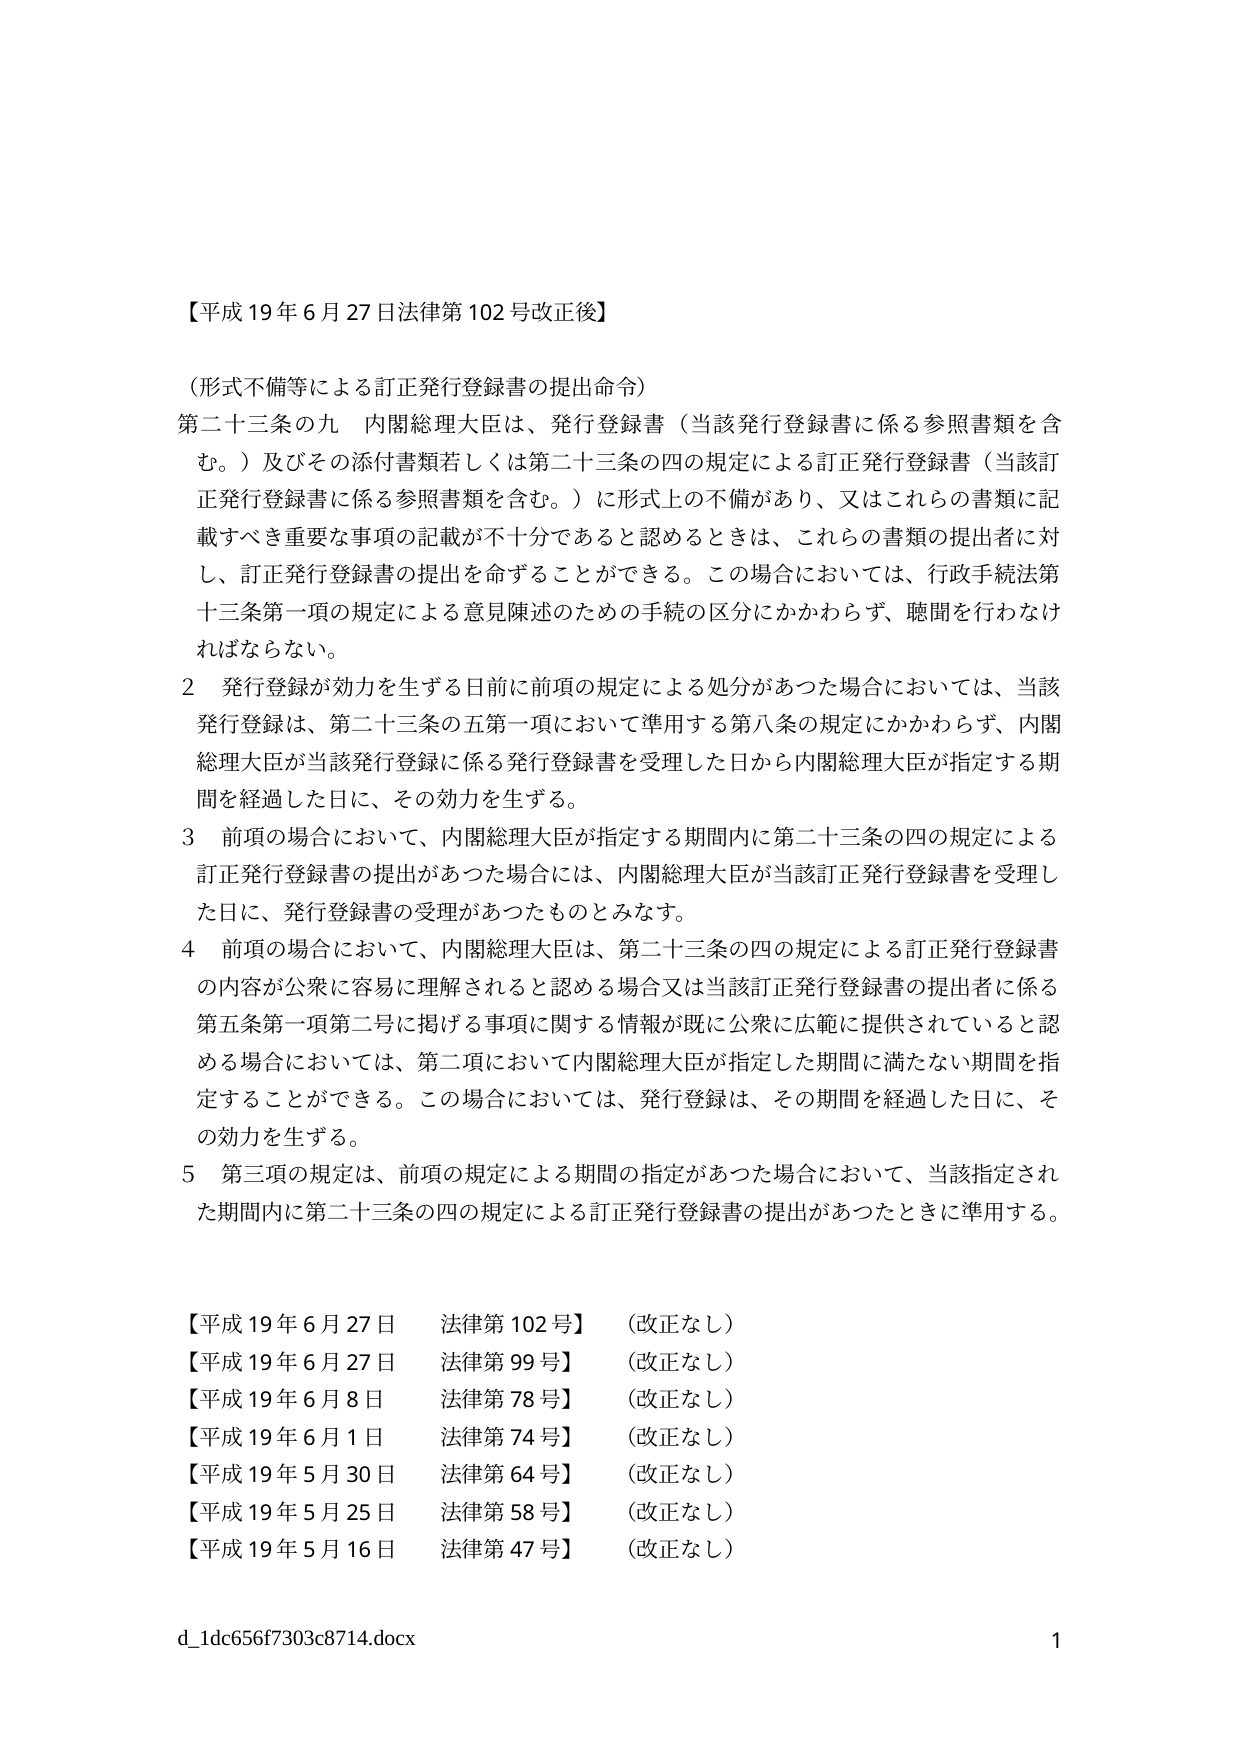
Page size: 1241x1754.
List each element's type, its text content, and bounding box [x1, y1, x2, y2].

text 【平成19年6月27日法律第102号改正後】 [177, 292, 1063, 329]
text ４ 前項の場合において、内閣総理大臣は、第二十三条の四の規定による訂正発行登録書の内容が公衆に容易に理解されると認める場合又は当該訂正発行登録書の提出者に係る第五条第一項第二号に掲げる事項に関する情報が既に公衆に広範に提供されていると認める場合においては、第二項において内閣総理大臣が指定した期間に満たない期間を指定することができる。この場合においては、発行登録は、その期間を経過した日に、その効力を生ずる。 [177, 929, 1063, 1154]
text 【平成19年6月27日 法律第102号】 （改正なし） [177, 1304, 1063, 1342]
text 【平成19年5月30日 法律第64号】 （改正なし） [177, 1454, 1063, 1492]
text ３ 前項の場合において、内閣総理大臣が指定する期間内に第二十三条の四の規定による訂正発行登録書の提出があつた場合には、内閣総理大臣が当該訂正発行登録書を受理した日に、発行登録書の受理があつたものとみなす。 [177, 817, 1063, 929]
text ２ 発行登録が効力を生ずる日前に前項の規定による処分があつた場合においては、当該発行登録は、第二十三条の五第一項において準用する第八条の規定にかかわらず、内閣総理大臣が当該発行登録に係る発行登録書を受理した日から内閣総理大臣が指定する期間を経過した日に、その効力を生ずる。 [177, 667, 1063, 817]
text （形式不備等による訂正発行登録書の提出命令） [177, 367, 1063, 404]
text 【平成19年5月16日 法律第47号】 （改正なし） [177, 1529, 1063, 1567]
text 【平成19年6月8日 法律第78号】 （改正なし） [177, 1379, 1063, 1417]
text 第二十三条の九 内閣総理大臣は、発行登録書（当該発行登録書に係る参照書類を含む。）及びその添付書類若しくは第二十三条の四の規定による訂正発行登録書（当該訂正発行登録書に係る参照書類を含む。）に形式上の不備があり、又はこれらの書類に記載すべき重要な事項の記載が不十分であると認めるときは、これらの書類の提出者に対し、訂正発行登録書の提出を命ずることができる。この場合においては、行政手続法第十三条第一項の規定による意見陳述のための手続の区分にかかわらず、聴聞を行わなければならない。 [177, 404, 1063, 667]
text 【平成19年5月25日 法律第58号】 （改正なし） [177, 1492, 1063, 1529]
text 【平成19年6月27日 法律第99号】 （改正なし） [177, 1342, 1063, 1379]
text ５ 第三項の規定は、前項の規定による期間の指定があつた場合において、当該指定された期間内に第二十三条の四の規定による訂正発行登録書の提出があつたときに準用する。 [177, 1154, 1063, 1229]
text 【平成19年6月1日 法律第74号】 （改正なし） [177, 1417, 1063, 1454]
